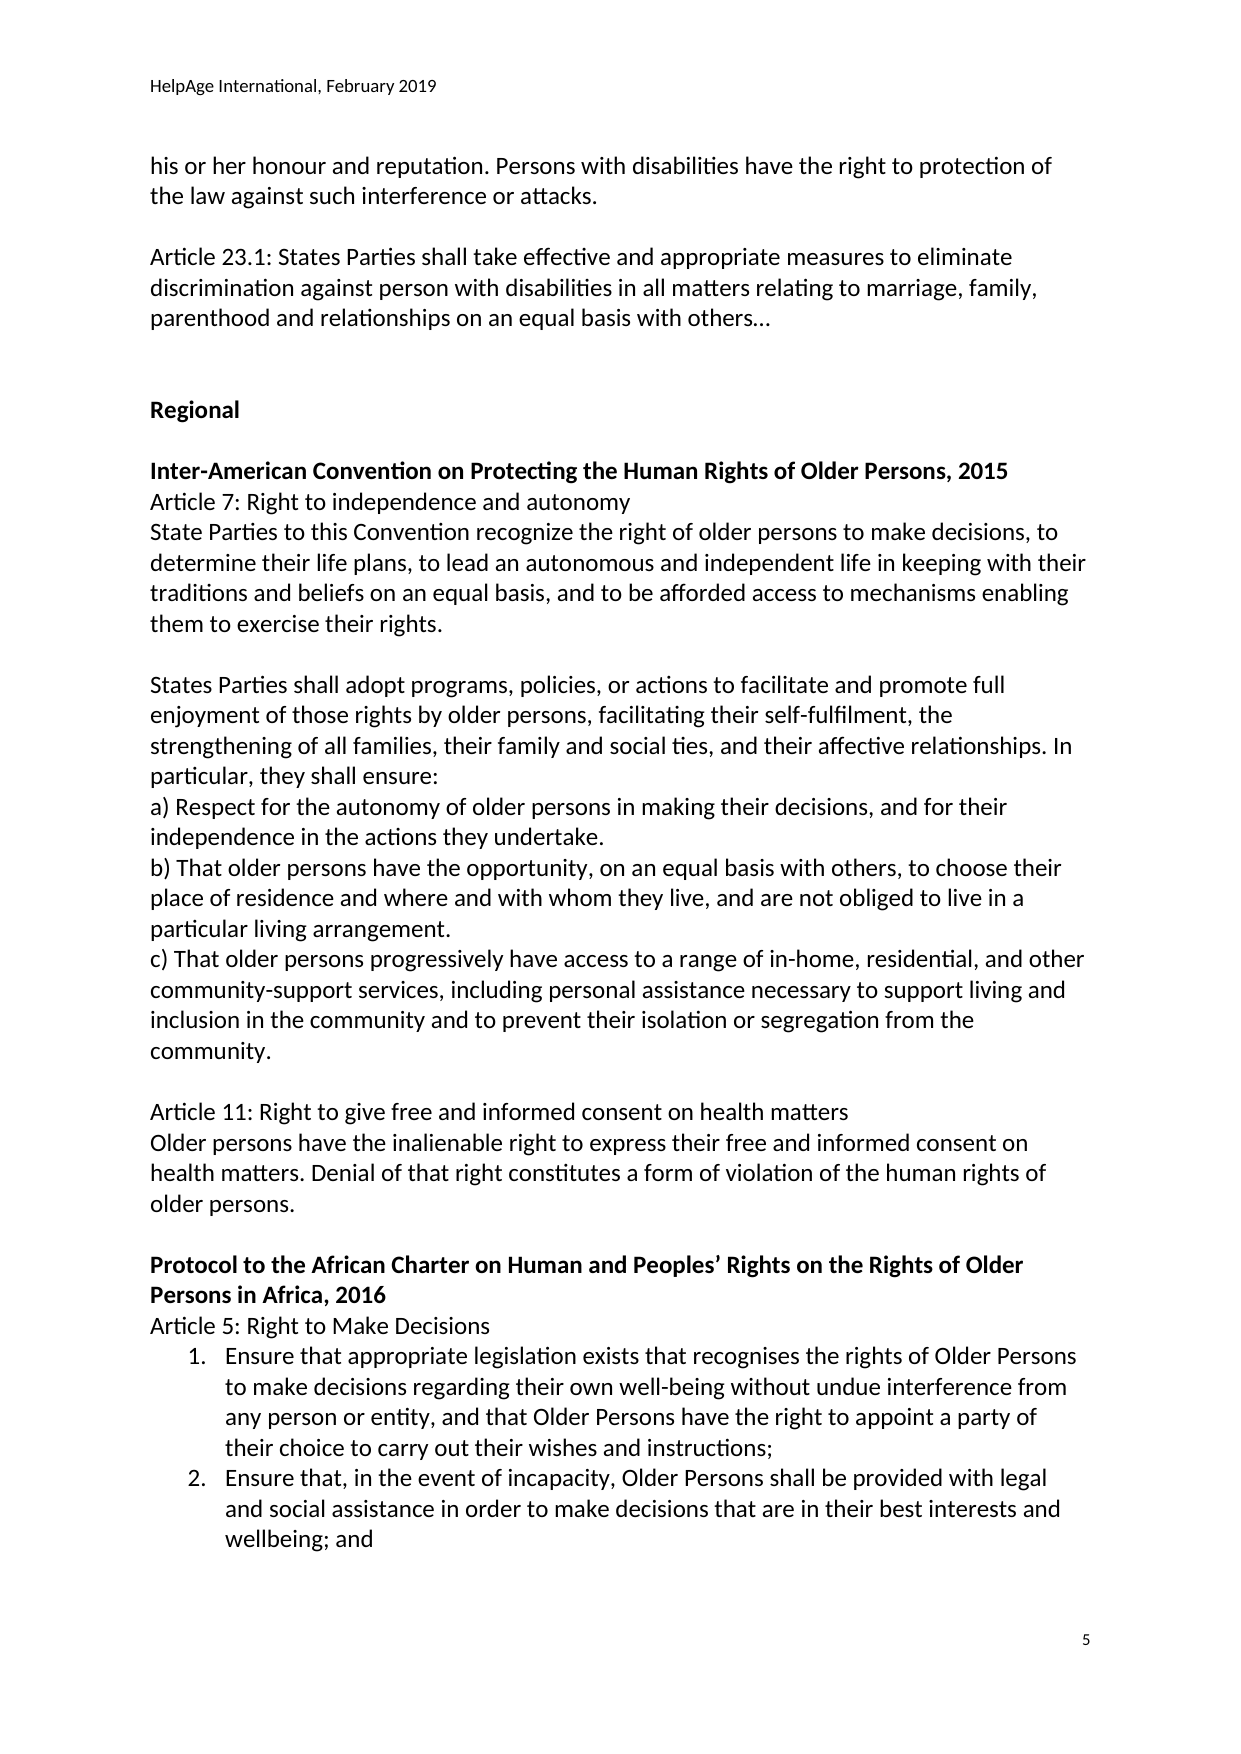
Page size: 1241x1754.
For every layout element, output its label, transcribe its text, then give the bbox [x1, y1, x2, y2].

list Ensure that appropriate legislation exists that recognises the rights of Older Persons to make decisions regarding their own well-being without undue interference from any person or entity, and that Older Persons have the right to appoint a party of their choice to carry out their wishes and instructions; [187, 1340, 1090, 1462]
text Article 23.1: States Parties shall take effective and appropriate measures to eliminate discrimination against person with disabilities in all matters relating to marriage, family, parenthood and relationships on an equal basis with others… [150, 242, 1090, 333]
text Article 5: Right to Make Decisions [150, 1310, 1090, 1340]
text Article 7: Right to independence and autonomy State Parties to this Convention recognize the right of older persons to make decisions, to determine their life plans, to lead an autonomous and independent life in keeping with their traditions and beliefs on an equal basis, and to be afforded access to mechanisms enabling them to exercise their rights. States Parties shall adopt programs, policies, or actions to facilitate and promote full enjoyment of those rights by older persons, facilitating their self-fulfilment, the strengthening of all families, their family and social ties, and their affective relationships. In particular, they shall ensure: a) Respect for the autonomy of older persons in making their decisions, and for their independence in the actions they undertake. b) That older persons have the opportunity, on an equal basis with others, to choose their place of residence and where and with whom they live, and are not obliged to live in a particular living arrangement. c) That older persons progressively have access to a range of in-home, residential, and other community-support services, including personal assistance necessary to support living and inclusion in the community and to prevent their isolation or segregation from the community. [150, 486, 1090, 1066]
text Inter-American Convention on Protecting the Human Rights of Older Persons, 2015 [150, 455, 1090, 486]
text Article 11: Right to give free and informed consent on health matters Older persons have the inalienable right to express their free and informed consent on health matters. Denial of that right constitutes a form of violation of the human rights of older persons. [150, 1096, 1090, 1218]
text Protocol to the African Charter on Human and Peoples’ Rights on the Rights of Older Persons in Africa, 2016 [150, 1249, 1090, 1310]
text Regional [150, 394, 1090, 425]
list Ensure that, in the event of incapacity, Older Persons shall be provided with legal and social assistance in order to make decisions that are in their best interests and wellbeing; and [187, 1462, 1090, 1554]
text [150, 150, 1090, 211]
